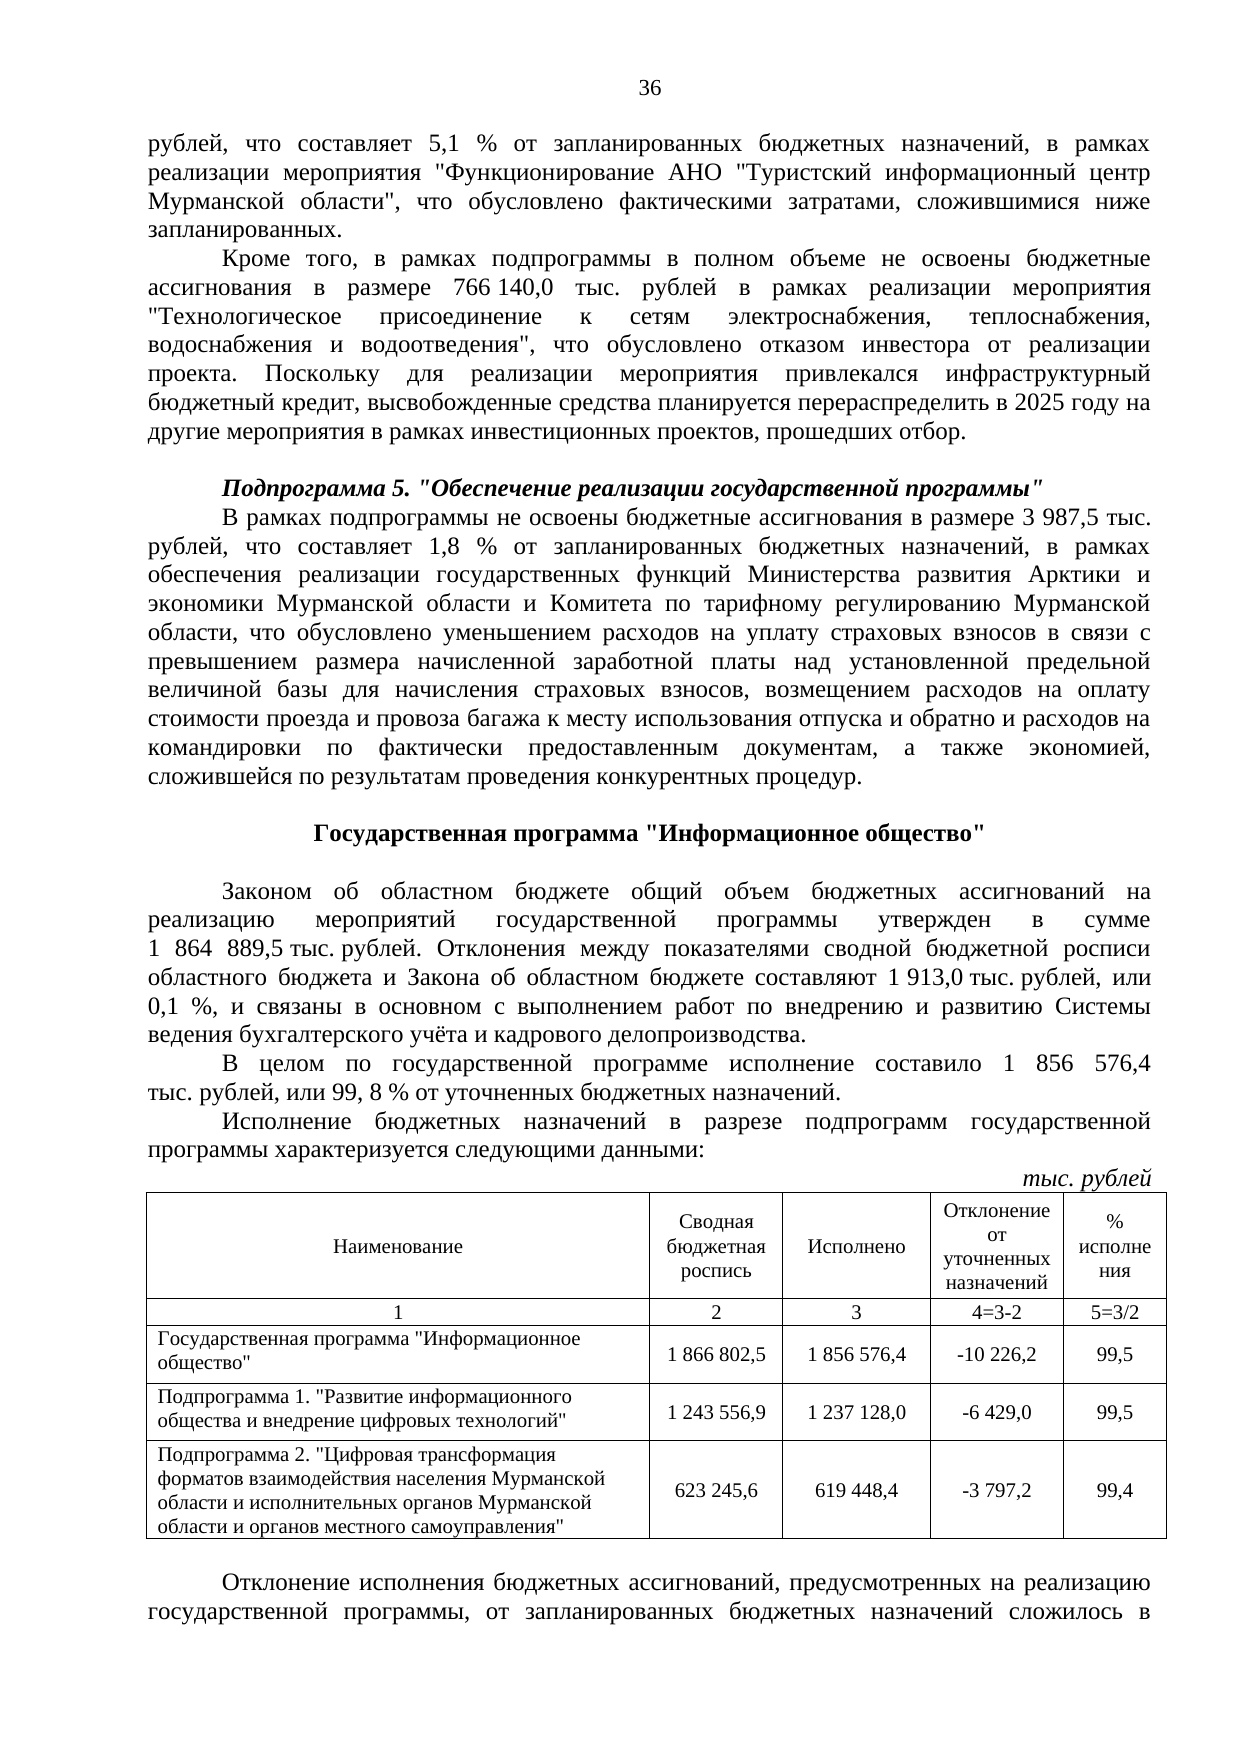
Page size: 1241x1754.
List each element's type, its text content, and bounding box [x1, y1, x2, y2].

table_cell Государственная программа "Информационное общество" [147, 1326, 649, 1383]
table_cell 4=3-2 [931, 1299, 1063, 1325]
text В целом по государственной программе исполнение составило 1 856 576,4 тыс. рублей, или 99, 8 % от уточненных бюджетных назначений. [148, 1048, 1152, 1106]
table_cell 99,5 [1064, 1384, 1166, 1440]
table_header Сводная бюджетная роспись [650, 1193, 782, 1298]
table_cell 1 237 128,0 [783, 1384, 930, 1440]
table_cell 3 [783, 1299, 930, 1325]
subtitle Государственная программа "Информационное общество" [148, 818, 1152, 847]
table_cell 1 856 576,4 [783, 1326, 930, 1383]
table_cell -6 429,0 [931, 1384, 1063, 1440]
table_cell 5=3/2 [1064, 1299, 1166, 1325]
text В рамках подпрограммы не освоены бюджетные ассигнования в размере 3 987,5 тыс. рублей, что составляет 1,8 % от запланированных бюджетных назначений, в рамках обеспечения реализации государственных функций Министерства развития Арктики и экономики Мурманской области и Комитета по тарифному регулированию Мурманской области, что обусловлено уменьшением расходов на уплату страховых взносов в связи с превышением размера начисленной заработной платы над установленной предельной величиной базы для начисления страховых взносов, возмещением расходов на оплату стоимости проезда и провоза багажа к месту использования отпуска и обратно и расходов на командировки по фактически предоставленным документам, а также экономией, сложившейся по результатам проведения конкурентных процедур. [148, 502, 1152, 789]
table_cell 1 243 556,9 [650, 1384, 782, 1440]
text Кроме того, в рамках подпрограммы в полном объеме не освоены бюджетные ассигнования в размере 766 140,0 тыс. рублей в рамках реализации мероприятия "Технологическое присоединение к сетям электроснабжения, теплоснабжения, водоснабжения и водоотведения", что обусловлено отказом инвестора от реализации проекта. Поскольку для реализации мероприятия привлекался инфраструктурный бюджетный кредит, высвобожденные средства планируется перераспределить в 2025 году на другие мероприятия в рамках инвестиционных проектов, прошедших отбор. [148, 243, 1152, 444]
text Исполнение бюджетных назначений в разрезе подпрограмм государственной программы характеризуется следующими данными: [148, 1106, 1152, 1163]
table_cell Подпрограмма 2. "Цифровая трансформация форматов взаимодействия населения Мурманской области и исполнительных органов Мурманской области и органов местного самоуправления" [147, 1441, 649, 1538]
table_cell 99,5 [1064, 1326, 1166, 1383]
table_header Исполнено [783, 1193, 930, 1298]
table_cell 1 [147, 1299, 649, 1325]
table_cell 619 448,4 [783, 1441, 930, 1538]
table_cell -10 226,2 [931, 1326, 1063, 1383]
text Законом об областном бюджете общий объем бюджетных ассигнований на реализацию мероприятий государственной программы утвержден в сумме 1 864 889,5 тыс. рублей. Отклонения между показателями сводной бюджетной росписи областного бюджета и Закона об областном бюджете составляют 1 913,0 тыс. рублей, или 0,1 %, и связаны в основном с выполнением работ по внедрению и развитию Системы ведения бухгалтерского учёта и кадрового делопроизводства. [148, 876, 1152, 1048]
table_cell 623 245,6 [650, 1441, 782, 1538]
text тыс. рублей [148, 1163, 1152, 1192]
table_cell 99,4 [1064, 1441, 1166, 1538]
table_cell 1 866 802,5 [650, 1326, 782, 1383]
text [148, 128, 1152, 243]
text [148, 1567, 1152, 1625]
table_header % исполнения [1064, 1193, 1166, 1298]
table_cell Подпрограмма 1. "Развитие информационного общества и внедрение цифровых технологий" [147, 1384, 649, 1440]
table_cell -3 797,2 [931, 1441, 1063, 1538]
table_header Наименование [147, 1193, 649, 1298]
text Подпрограмма 5. "Обеспечение реализации государственной программы" [148, 473, 1152, 502]
table_header Отклонение от уточненных назначений [931, 1193, 1063, 1298]
table_cell 2 [650, 1299, 782, 1325]
